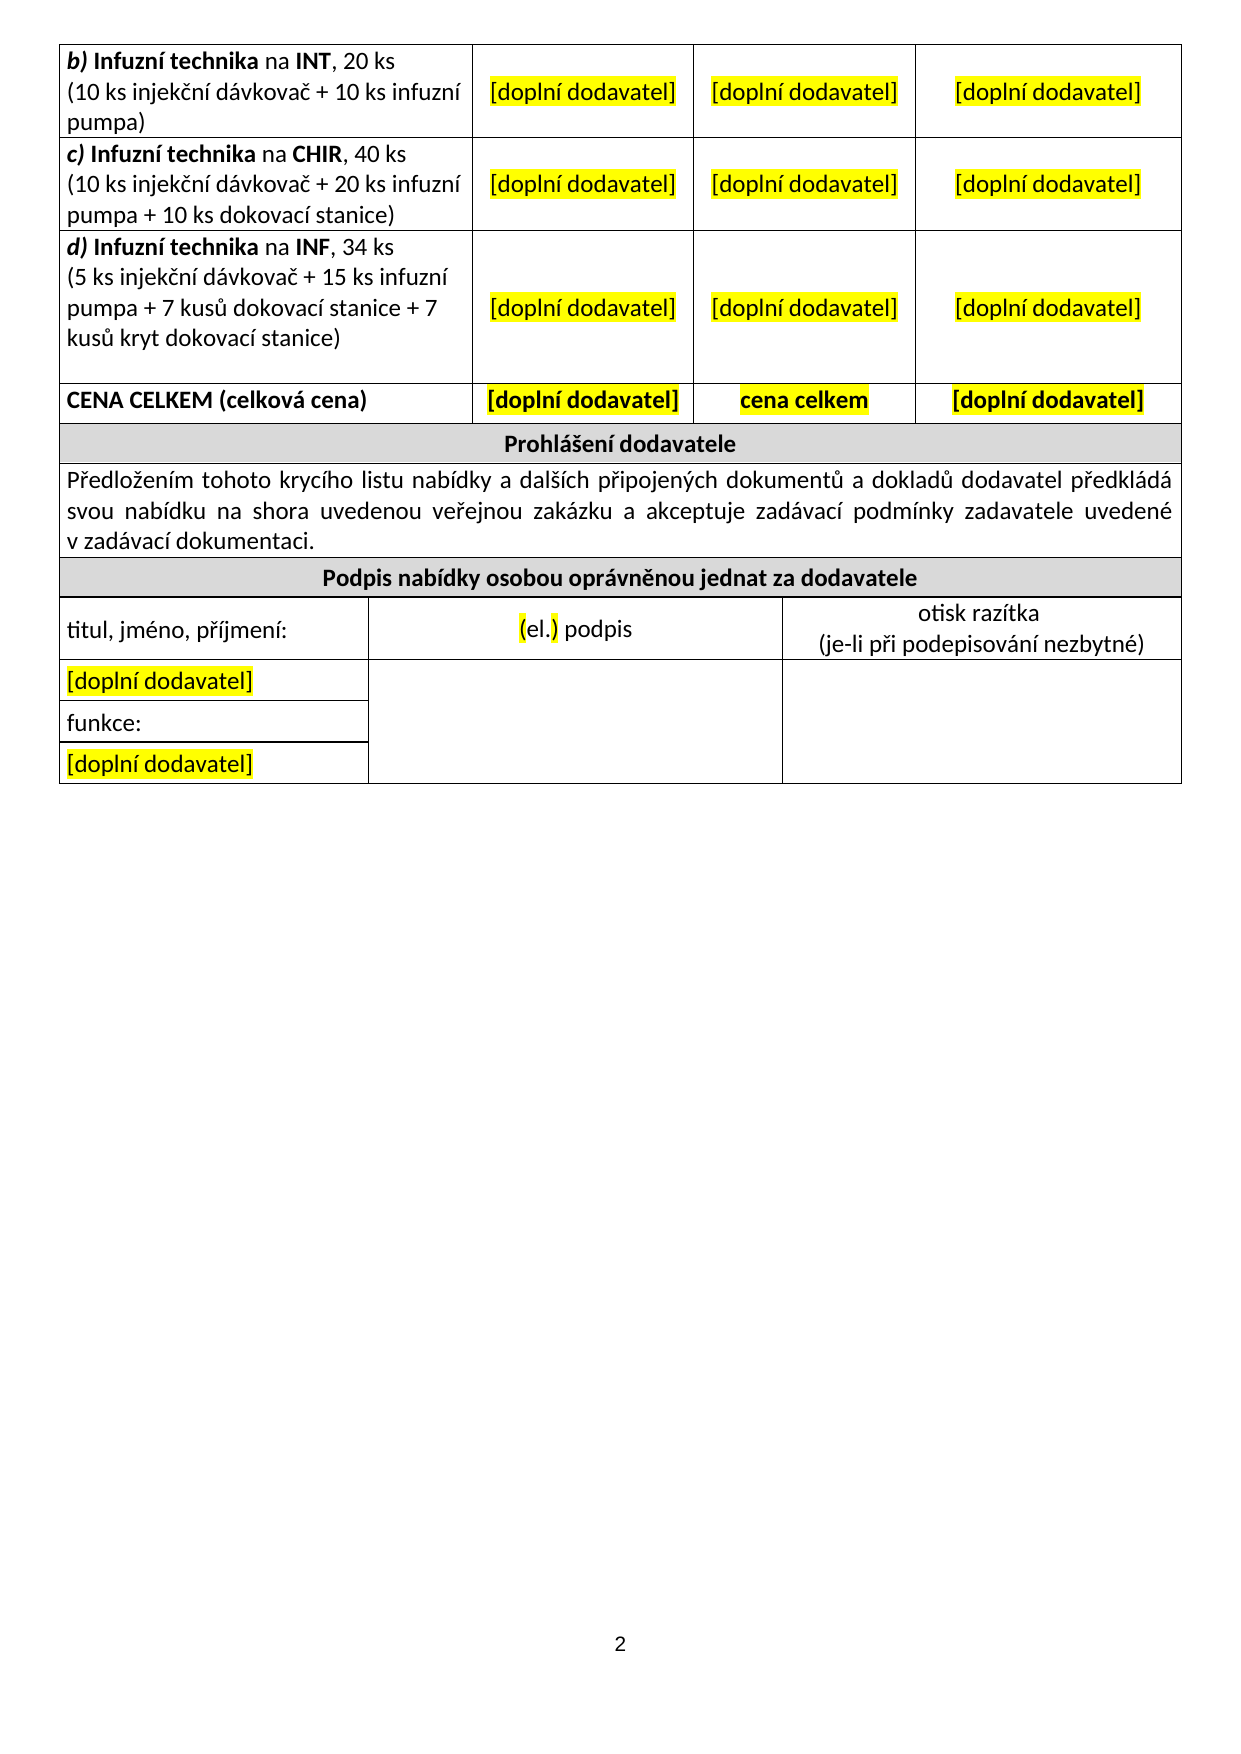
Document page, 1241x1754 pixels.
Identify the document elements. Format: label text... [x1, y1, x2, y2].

table_cell [doplní dodavatel] [916, 384, 1181, 423]
table_cell [783, 660, 1181, 783]
table_cell d) Infuzní technika na INF, 34 ks (5 ks injekční dávkovač + 15 ks infuzní pumpa + 7 kusů dokovací stanice + 7 kusů kryt dokovací stanice) [60, 231, 472, 383]
table_cell Prohlášení dodavatele [60, 424, 1181, 462]
table_cell [369, 660, 782, 783]
table_cell [doplní dodavatel] [473, 45, 693, 137]
table_cell [doplní dodavatel] [473, 138, 693, 229]
table_cell (el.) podpis [369, 598, 782, 658]
table_cell Předložením tohoto krycího listu nabídky a dalších připojených dokumentů a dokladů dodavatel předkládá svou nabídku na shora uvedenou veřejnou zakázku a akceptuje zadávací podmínky zadavatele uvedené v zadávací dokumentaci. [60, 464, 1181, 557]
table_cell otisk razítka (je-li při podepisování nezbytné) [783, 598, 1181, 658]
table_cell funkce: [60, 701, 368, 741]
table_cell [doplní dodavatel] [473, 384, 693, 423]
table_cell [doplní dodavatel] [694, 45, 915, 137]
table_cell titul, jméno, příjmení: [60, 598, 368, 658]
table_cell [doplní dodavatel] [916, 138, 1181, 229]
table_cell CENA CELKEM (celková cena) [60, 384, 472, 423]
table_cell b) Infuzní technika na INT, 20 ks (10 ks injekční dávkovač + 10 ks infuzní pumpa) [60, 45, 472, 137]
table_cell cena celkem [694, 384, 915, 423]
table_cell [doplní dodavatel] [916, 231, 1181, 383]
table_cell c) Infuzní technika na CHIR, 40 ks (10 ks injekční dávkovač + 20 ks infuzní pumpa + 10 ks dokovací stanice) [60, 138, 472, 229]
table_cell [doplní dodavatel] [60, 743, 368, 783]
table_cell Podpis nabídky osobou oprávněnou jednat za dodavatele [60, 558, 1181, 596]
table_cell [doplní dodavatel] [694, 231, 915, 383]
table_cell [doplní dodavatel] [60, 660, 368, 700]
table_cell [doplní dodavatel] [694, 138, 915, 229]
table_cell [doplní dodavatel] [473, 231, 693, 383]
table_cell [doplní dodavatel] [916, 45, 1181, 137]
